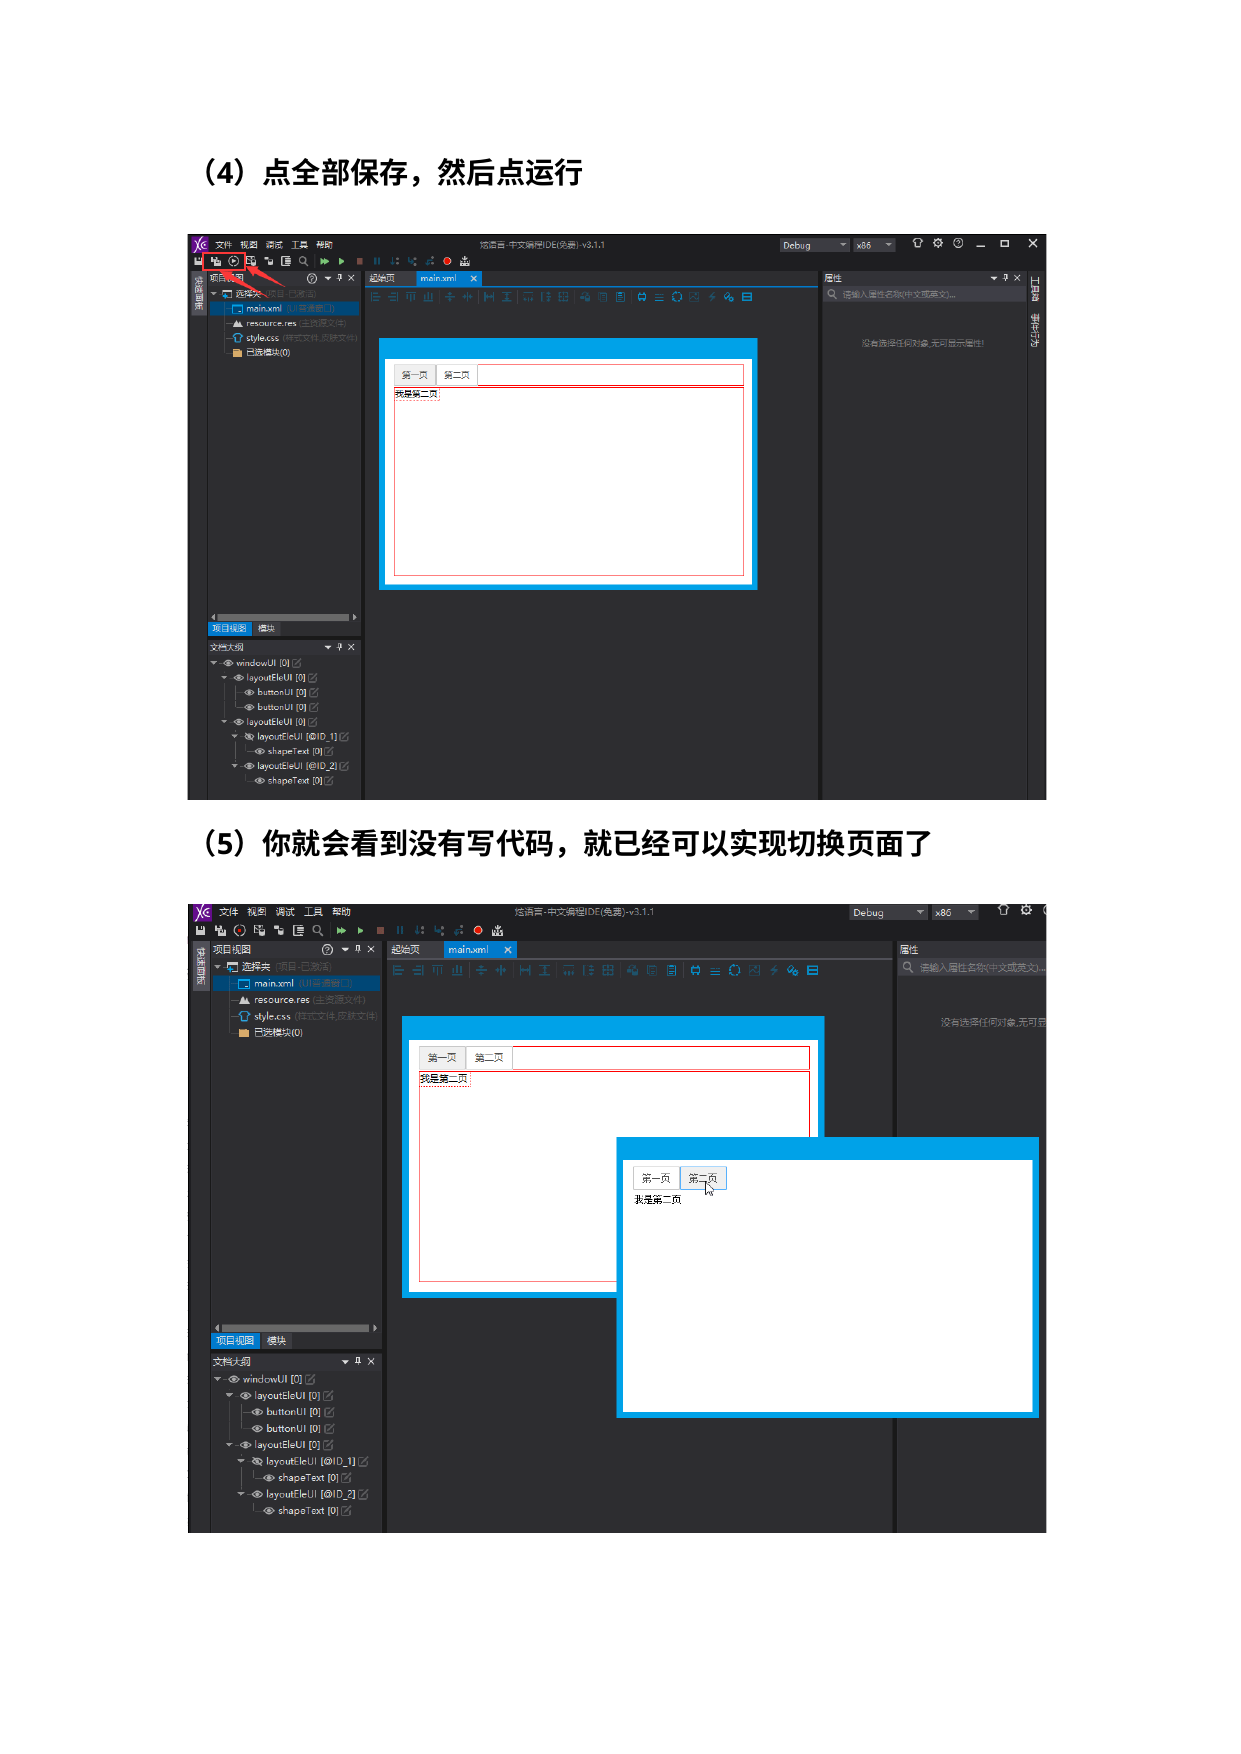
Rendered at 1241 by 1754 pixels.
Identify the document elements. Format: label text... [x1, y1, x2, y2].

picture [187, 904, 1047, 1533]
subtitle （4）点全部保存，然后点运行 [187, 150, 1053, 192]
subtitle （5）你就会看到没有写代码，就已经可以实现切换页面了 [187, 820, 1053, 863]
picture [187, 234, 1047, 800]
